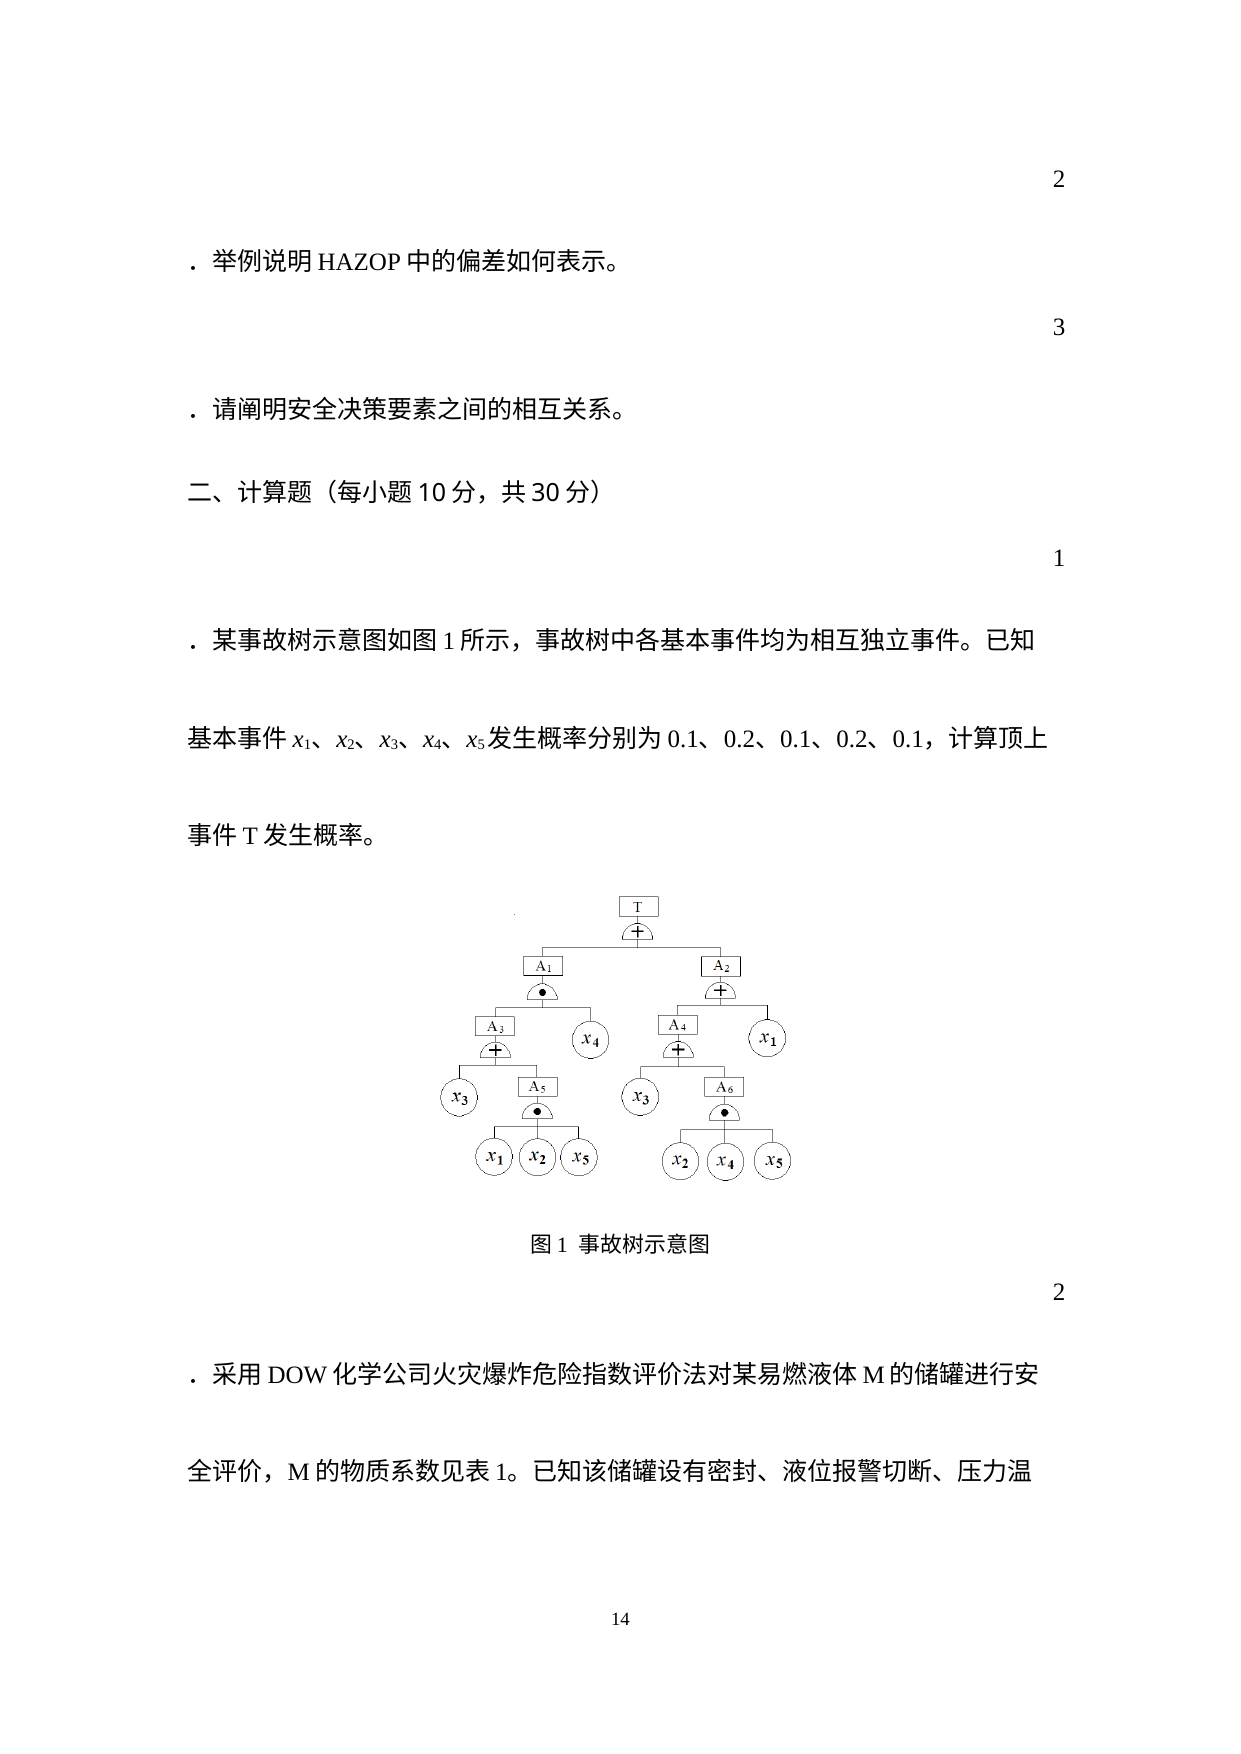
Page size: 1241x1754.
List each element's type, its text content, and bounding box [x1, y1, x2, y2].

text 2．举例说明HAZOP中的偏差如何表示。 [187, 162, 1053, 292]
text 1．某事故树示意图如图1所示，事故树中各基本事件均为相互独立事件。已知基本事件x1、x2、x3、x4、x5发生概率分别为0.1、0.2、0.1、0.2、0.1，计算顶上事件T发生概率。 [187, 541, 1053, 866]
text 图1 事故树示意图 [187, 1226, 1053, 1259]
text 3．请阐明安全决策要素之间的相互关系。 [187, 310, 1053, 440]
text 二、计算题（每小题10分，共30分） [187, 458, 1053, 523]
picture [429, 884, 811, 1194]
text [187, 1275, 1053, 1502]
